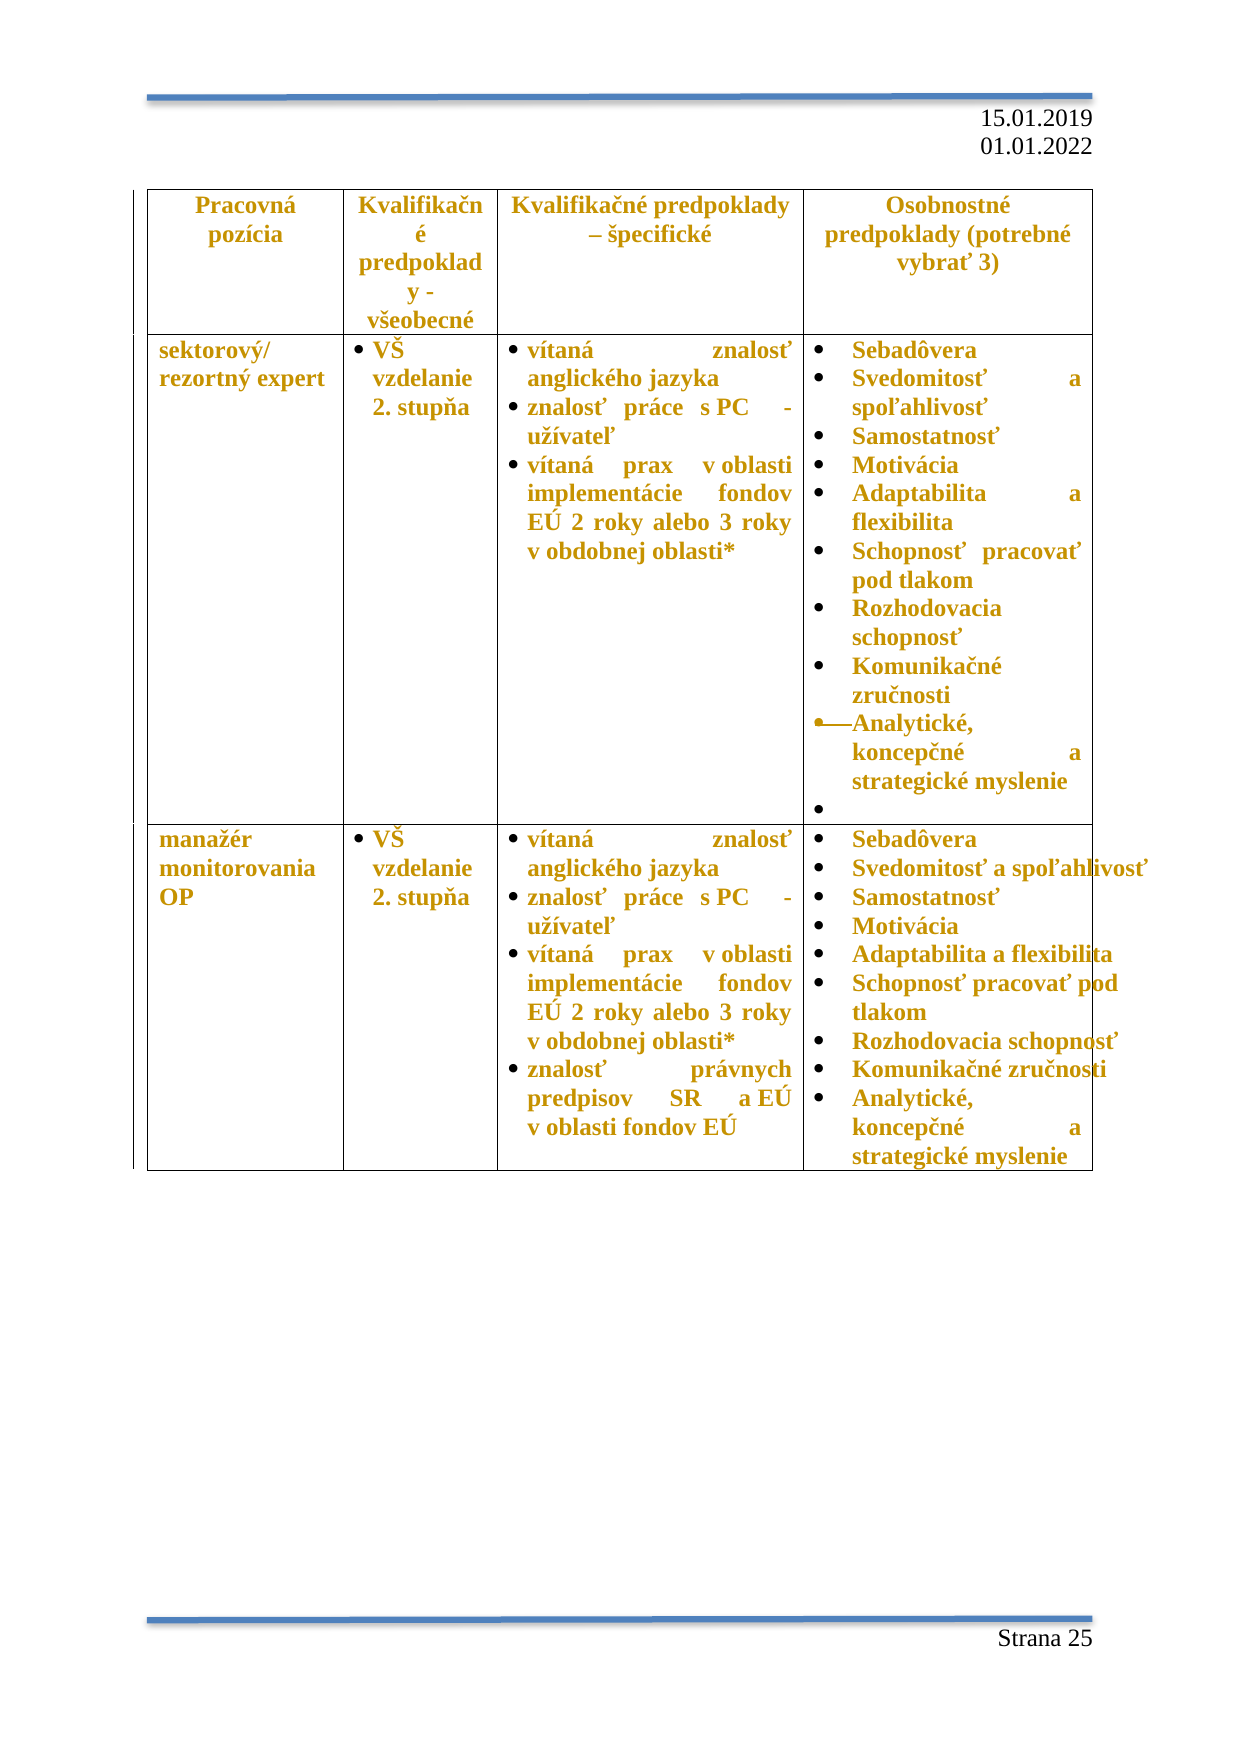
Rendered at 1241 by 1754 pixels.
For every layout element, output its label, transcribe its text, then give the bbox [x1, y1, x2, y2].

table_cell VŠ vzdelanie 2. stupňa [344, 335, 497, 823]
table_cell sektorový/rezortný expert [148, 335, 343, 823]
table_header Kvalifikačné predpoklady – špecifické [498, 190, 803, 334]
table_cell vítaná znalosť anglického jazyka znalosť práce s PC - užívateľ vítaná prax v oblasti implementácie fondov EÚ 2 roky alebo 3 roky v obdobnej oblasti* [498, 335, 803, 823]
table_cell manažér monitorovania OP [148, 825, 343, 1169]
table_header Osobnostné predpoklady (potrebné vybrať 3) [804, 190, 1092, 334]
table_cell VŠ vzdelanie 2. stupňa [344, 825, 497, 1169]
table_cell vítaná znalosť anglického jazyka znalosť práce s PC - užívateľ vítaná prax v oblasti implementácie fondov EÚ 2 roky alebo 3 roky v obdobnej oblasti* znalosť právnych predpisov SR a EÚ v oblasti fondov EÚ [498, 825, 803, 1169]
table_header Kvalifikačné predpoklady - všeobecné [344, 190, 497, 334]
table_header Pracovná pozícia [148, 190, 343, 334]
